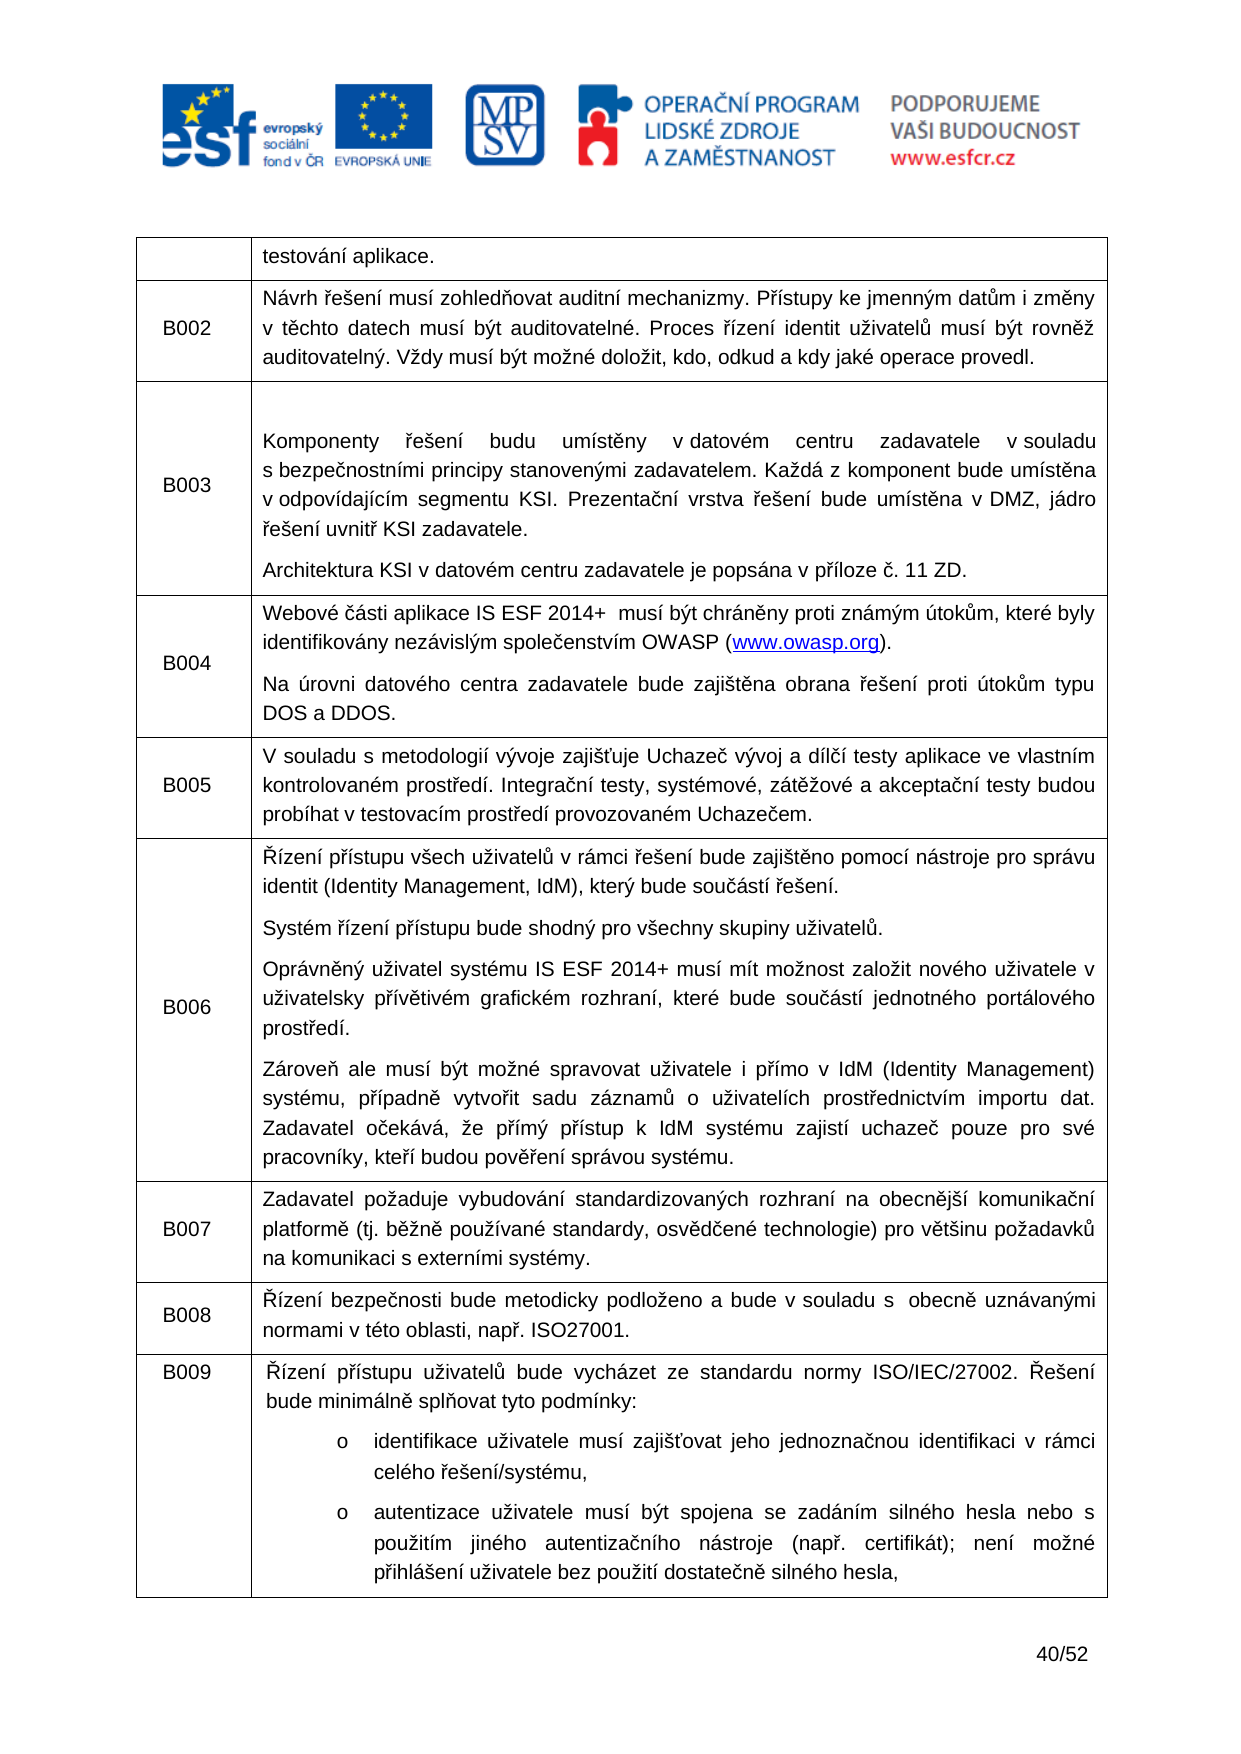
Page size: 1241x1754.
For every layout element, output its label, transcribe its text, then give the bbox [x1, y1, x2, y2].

table_cell [137, 1355, 251, 1597]
table_cell [137, 738, 251, 838]
table_cell [137, 238, 251, 280]
table_cell Řízení přístupu všech uživatelů v rámci řešení bude zajištěno pomocí nástroje pro správu identit (Identity Management, IdM), který bude součástí řešení. Systém řízení přístupu bude shodný pro všechny skupiny uživatelů. Oprávněný uživatel systému IS ESF 2014+ musí mít možnost založit nového uživatele v uživatelsky přívětivém grafickém rozhraní, které bude součástí jednotného portálového prostředí. Zároveň ale musí být možné spravovat uživatele i přímo v IdM (Identity Management) systému, případně vytvořit sadu záznamů o uživatelích prostřednictvím importu dat. Zadavatel očekává, že přímý přístup k IdM systému zajistí uchazeč pouze pro své pracovníky, kteří budou pověření správou systému. [252, 839, 1107, 1181]
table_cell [252, 238, 1107, 280]
table_cell [137, 596, 251, 737]
table_cell [137, 1182, 251, 1282]
table_cell Řízení bezpečnosti bude metodicky podloženo a bude v souladu s obecně uznávanými normami v této oblasti, např. ISO27001. [252, 1283, 1107, 1354]
table_cell Webové části aplikace IS ESF 2014+ musí být chráněny proti známým útokům, které byly identifikovány nezávislým společenstvím OWASP (www.owasp.org). Na úrovni datového centra zadavatele bude zajištěna obrana řešení proti útokům typu DOS a DDOS. [252, 596, 1107, 737]
table_cell Komponenty řešení budu umístěny v datovém centru zadavatele v souladu s bezpečnostními principy stanovenými zadavatelem. Každá z komponent bude umístěna v odpovídajícím segmentu KSI. Prezentační vrstva řešení bude umístěna v DMZ, jádro řešení uvnitř KSI zadavatele. Architektura KSI v datovém centru zadavatele je popsána v příloze č. 11 ZD. [252, 382, 1107, 594]
table_cell [137, 839, 251, 1181]
table_cell V souladu s metodologií vývoje zajišťuje Uchazeč vývoj a dílčí testy aplikace ve vlastním kontrolovaném prostředí. Integrační testy, systémové, zátěžové a akceptační testy budou probíhat v testovacím prostředí provozovaném Uchazečem. [252, 738, 1107, 838]
table_cell Zadavatel požaduje vybudování standardizovaných rozhraní na obecnější komunikační platformě (tj. běžně používané standardy, osvědčené technologie) pro většinu požadavků na komunikaci s externími systémy. [252, 1182, 1107, 1282]
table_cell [252, 1355, 1107, 1597]
table_cell Návrh řešení musí zohledňovat auditní mechanizmy. Přístupy ke jmenným datům i změny v těchto datech musí být auditovatelné. Proces řízení identit uživatelů musí být rovněž auditovatelný. Vždy musí být možné doložit, kdo, odkud a kdy jaké operace provedl. [252, 281, 1107, 381]
table_cell [137, 281, 251, 381]
table_cell [137, 382, 251, 594]
table_cell [137, 1283, 251, 1354]
